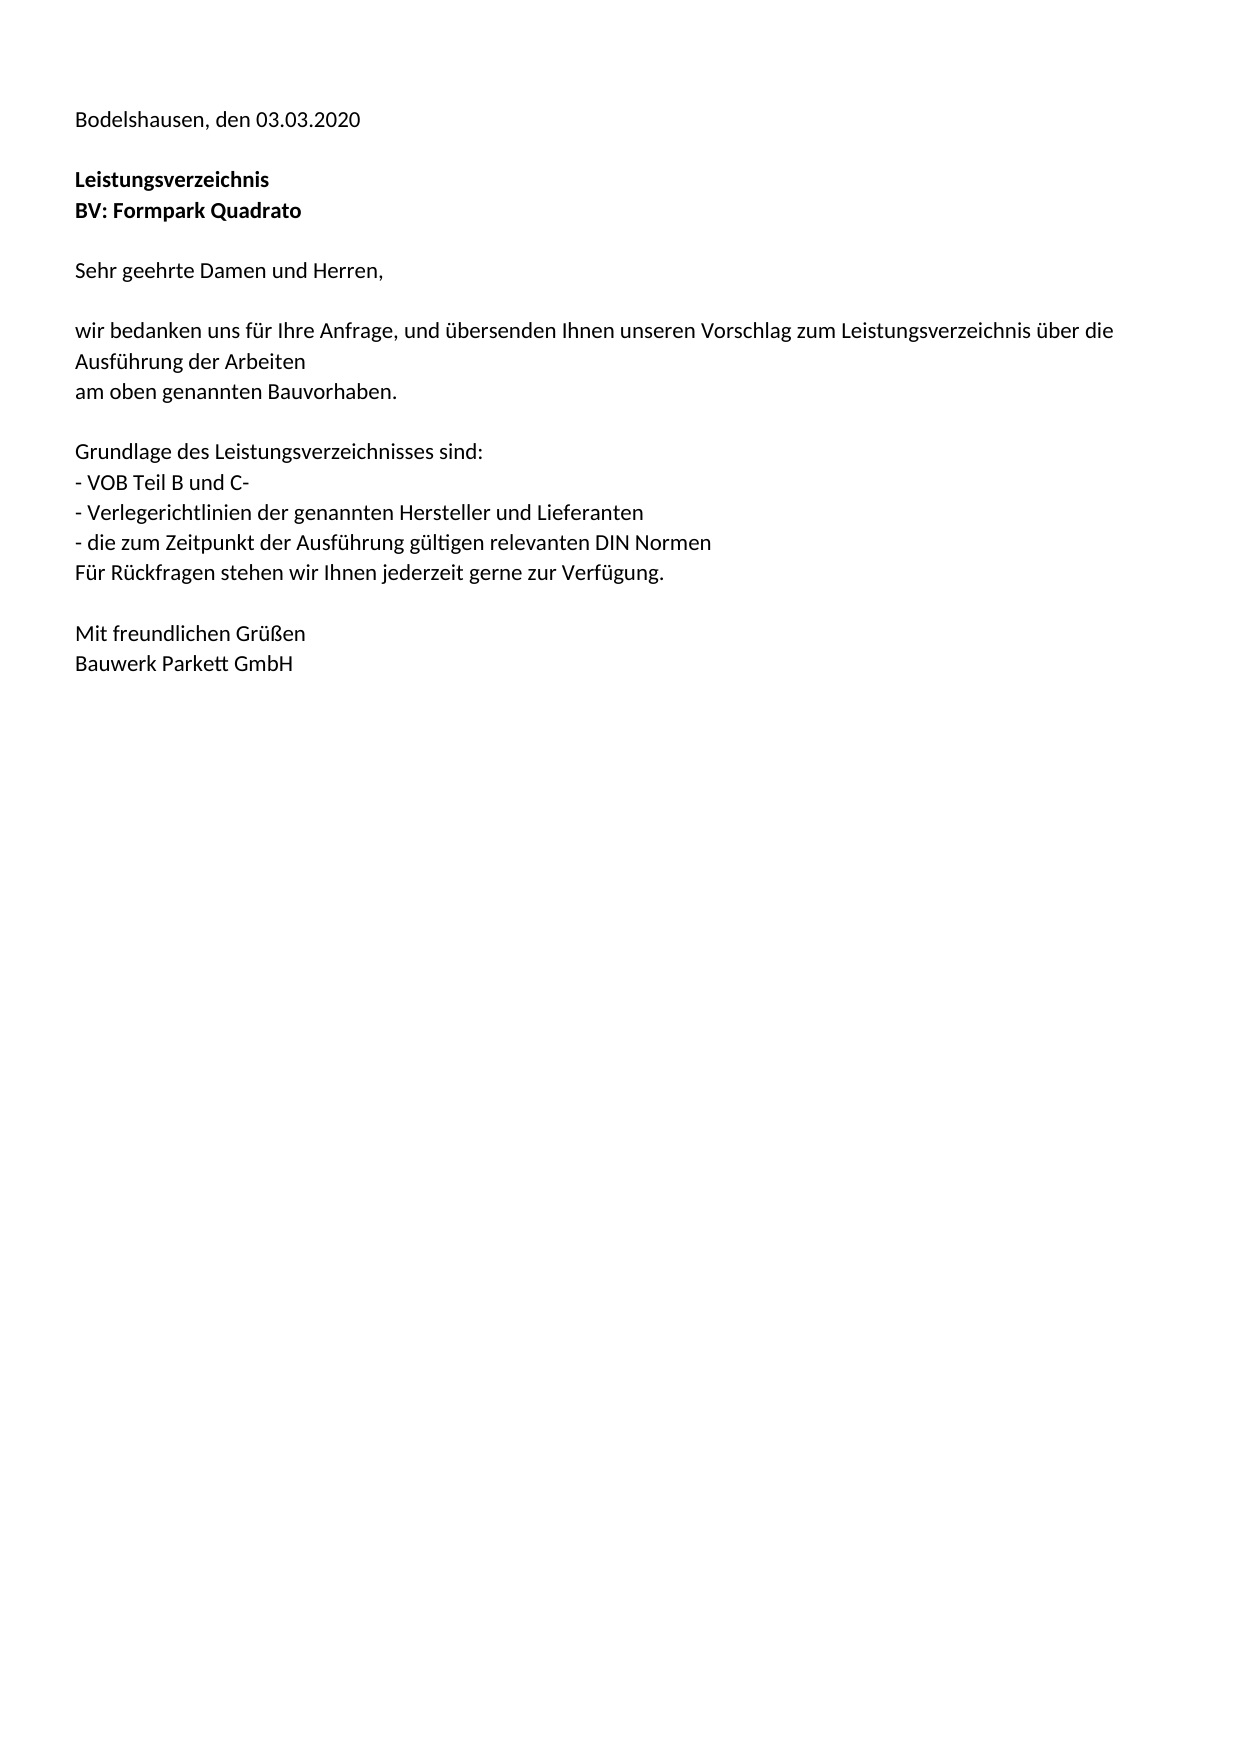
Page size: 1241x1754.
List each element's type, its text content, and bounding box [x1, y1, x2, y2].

text Mit freundlichen Grüßen [75, 619, 1165, 647]
text Grundlage des Leistungsverzeichnisses sind: [75, 437, 1165, 466]
text - VOB Teil B und C- [75, 468, 1165, 496]
text - die zum Zeitpunkt der Ausführung gültigen relevanten DIN Normen [75, 528, 1165, 556]
text Leistungsverzeichnis [75, 166, 1165, 194]
text Sehr geehrte Damen und Herren, [75, 256, 1165, 284]
text wir bedanken uns für Ihre Anfrage, und übersenden Ihnen unseren Vorschlag zum Leistungsverzeichnis über die Ausführung der Arbeiten [75, 317, 1165, 375]
text BV: Formpark Quadrato [75, 196, 1165, 224]
text Für Rückfragen stehen wir Ihnen jederzeit gerne zur Verfügung. [75, 558, 1165, 586]
text Bodelshausen, den 03.03.2020 [75, 105, 1165, 133]
text Bauwerk Parkett GmbH [75, 649, 1165, 677]
text - Verlegerichtlinien der genannten Hersteller und Lieferanten [75, 498, 1165, 526]
text am oben genannten Bauvorhaben. [75, 377, 1165, 405]
